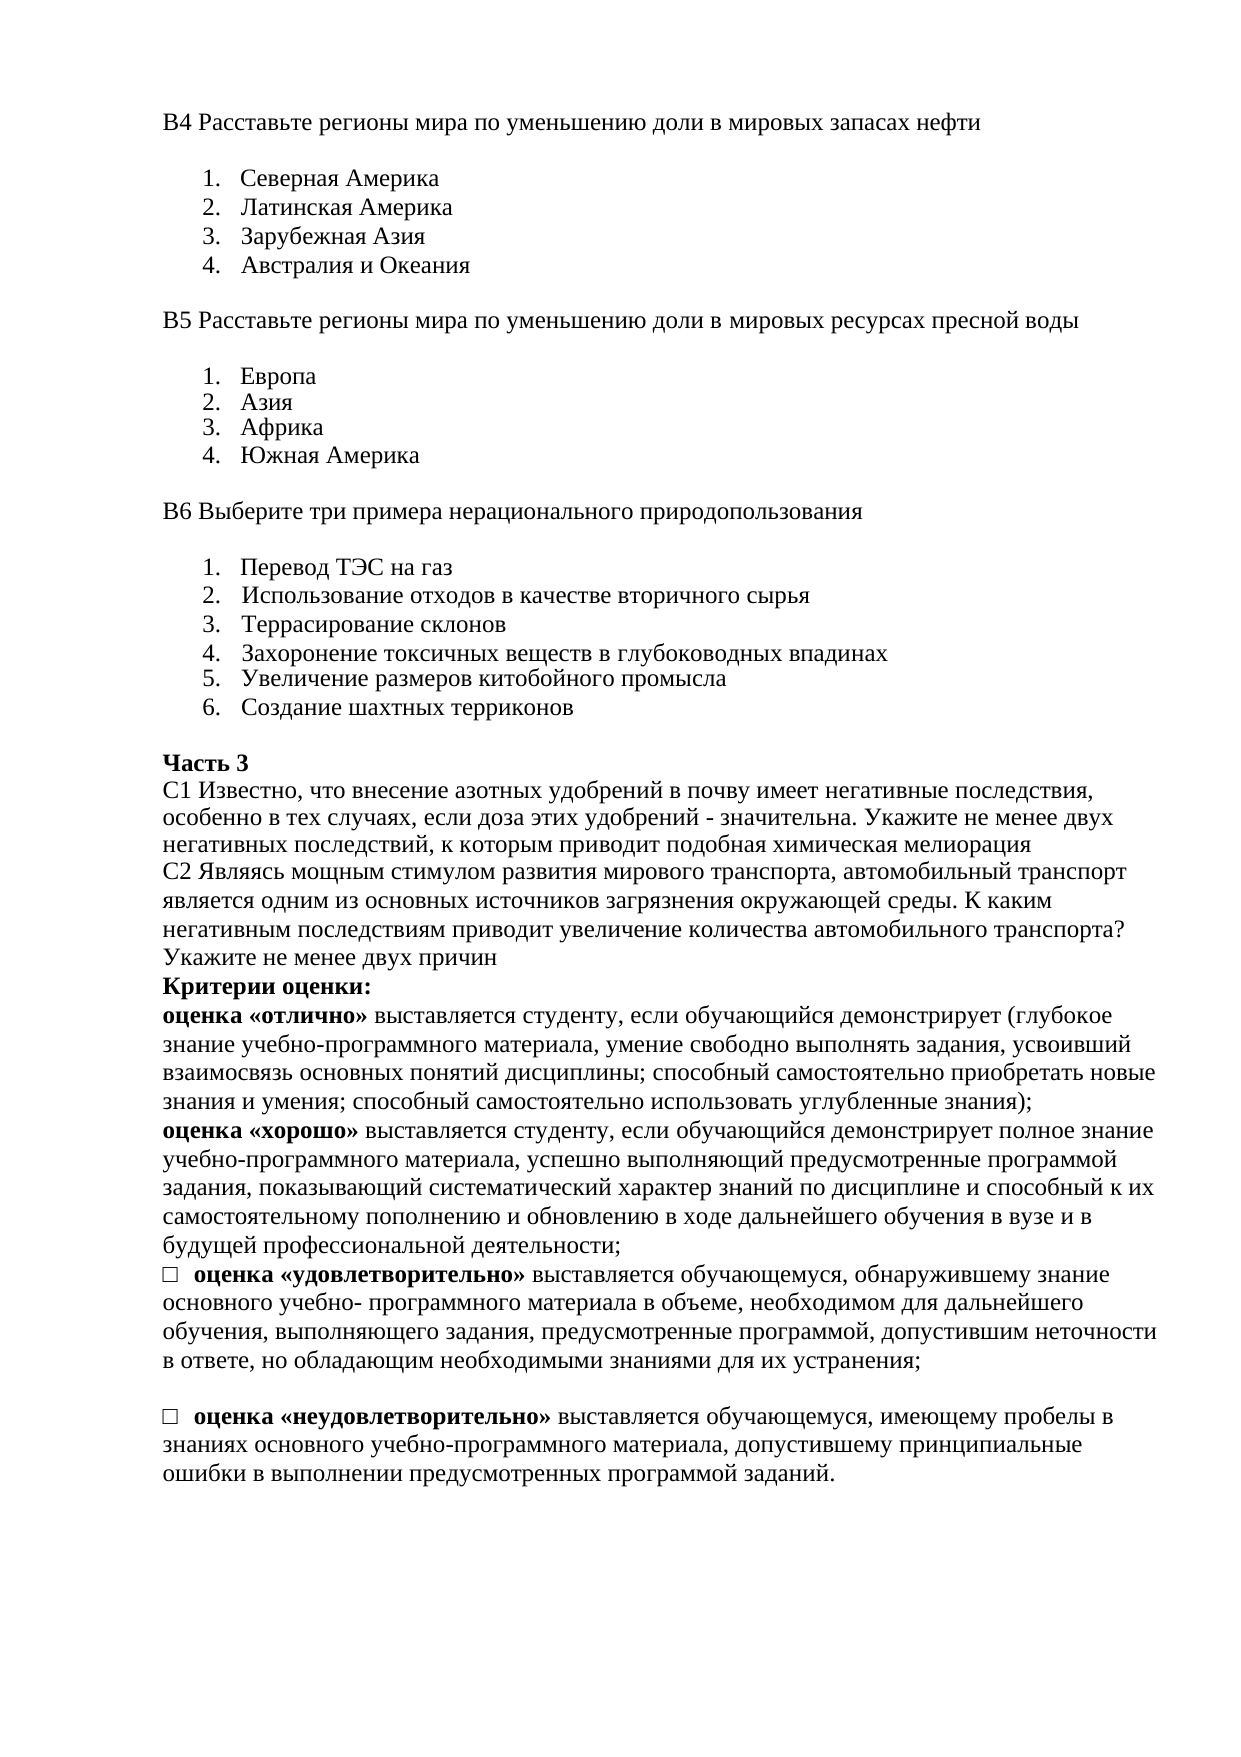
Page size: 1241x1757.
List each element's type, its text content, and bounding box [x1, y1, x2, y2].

text оценка «хорошо» выставляется студенту, если обучающийся демонстрирует полное знание учебно-программного материала, успешно выполняющий предусмотренные программой задания, показывающий систематический характер знаний по дисциплине и способный к их самостоятельному пополнению и обновлению в ходе дальнейшего обучения в вузе и в будущей профессиональной деятельности; [162, 1115, 1155, 1259]
text является одним из основных источников загрязнения окружающей среды. К каким негативным последствиям приводит увеличение количества автомобильного транспорта? Укажите не менее двух причин [162, 885, 1127, 971]
text 1. Европа [202, 361, 1165, 390]
text оценка «отлично» выставляется студенту, если обучающийся демонстрирует (глубокое знание учебно-программного материала, умение свободно выполнять задания, усвоивший взаимосвязь основных понятий дисциплины; способный самостоятельно приобретать новые знания и умения; способный самостоятельно использовать углубленные знания); [162, 1000, 1157, 1115]
text 4. Австралия и Океания [202, 250, 1165, 278]
text В6 Выберите три примера нерационального природопользования [162, 496, 1165, 525]
text 4. Захоронение токсичных веществ в глубоководных впадинах [202, 638, 1165, 667]
text В4 Расставьте регионы мира по уменьшению доли в мировых запасах нефти [162, 107, 1165, 136]
text 3. Африка [202, 415, 1165, 440]
text 1. Перевод ТЭС на газ [202, 552, 1165, 580]
text 6. Создание шахтных терриконов [202, 692, 1165, 721]
text 2. Латинская Америка [202, 192, 1165, 221]
text □ оценка «удовлетворительно» выставляется обучающемуся, обнаружившему знание основного учебно- программного материала в объеме, необходимом для дальнейшего обучения, выполняющего задания, предусмотренные программой, допустившим неточности в ответе, но обладающим необходимыми знаниями для их устранения; [162, 1259, 1159, 1374]
text □ оценка «неудовлетворительно» выставляется обучающемуся, имеющему пробелы в знаниях основного учебно-программного материала, допустившему принципиальные ошибки в выполнении предусмотренных программой заданий. [162, 1401, 1117, 1487]
text 2. Использование отходов в качестве вторичного сырья [202, 580, 1165, 609]
text В5 Расставьте регионы мира по уменьшению доли в мировых ресурсах пресной воды [162, 306, 1165, 334]
text 5. Увеличение размеров китобойного промысла [202, 667, 1165, 692]
text 3. Зарубежная Азия [202, 221, 1165, 249]
text Критерии оценки: [162, 971, 1165, 1000]
text 3. Террасирование склонов [202, 609, 1165, 638]
text С2 Являясь мощным стимулом развития мирового транспорта, автомобильный транспорт [162, 858, 1165, 885]
text С1 Известно, что внесение азотных удобрений в почву имеет негативные последствия, особенно в тех случаях, если доза этих удобрений - значительна. Укажите не менее двух негативных последствий, к которым приводит подобная химическая мелиорация [162, 777, 1116, 858]
text Часть 3 [162, 748, 1165, 776]
text 1. Северная Америка [202, 163, 1165, 192]
text 4. Южная Америка [202, 440, 1165, 469]
text 2. Азия [202, 390, 1165, 415]
